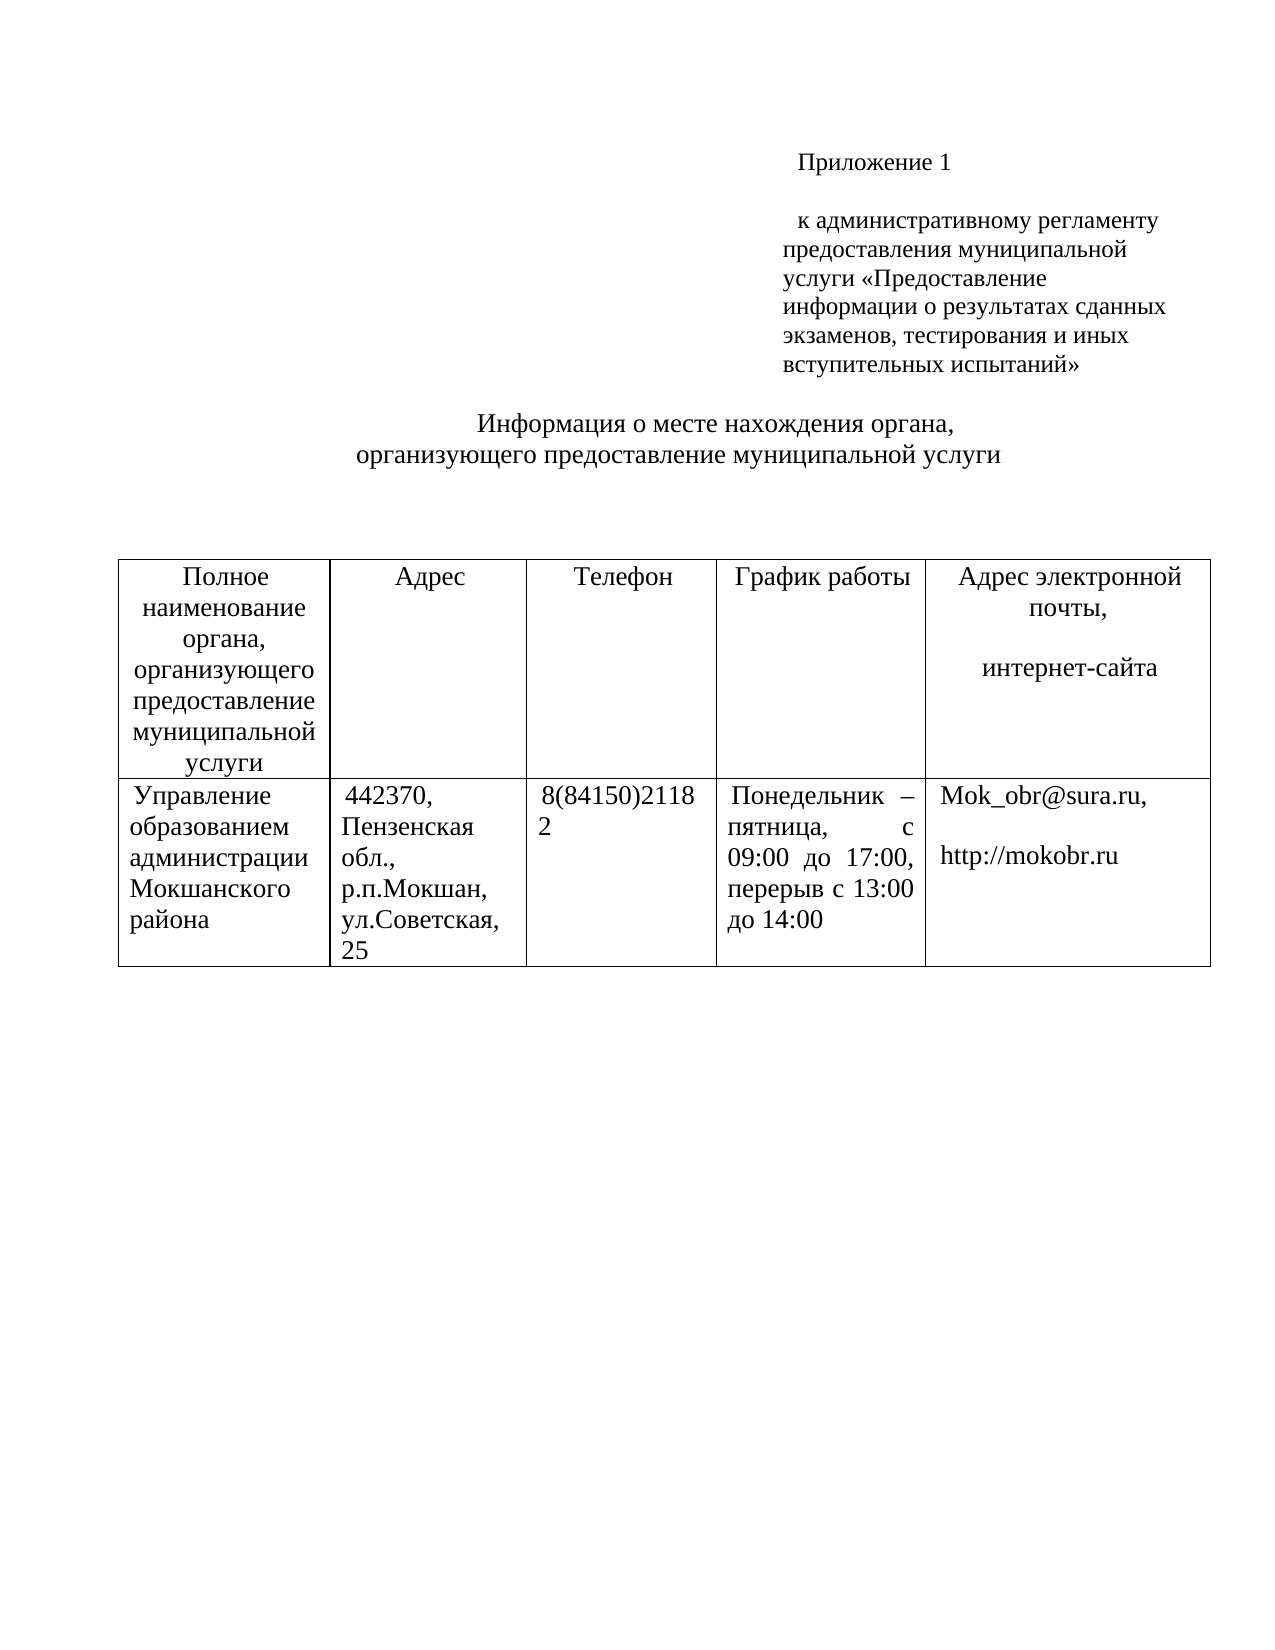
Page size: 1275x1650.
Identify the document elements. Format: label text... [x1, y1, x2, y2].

table_header Адрес электронной почты, интернет-сайта [926, 560, 1210, 778]
table_header График работы [717, 560, 925, 778]
table_header Адрес [331, 560, 526, 778]
table_cell 442370, Пензенская обл., р.п.Мокшан, ул.Советская, 25 [331, 779, 526, 966]
table_header Полное наименование органа, организующего предоставление муниципальной услуги [119, 560, 329, 778]
text Приложение 1 [783, 147, 1186, 176]
table_cell Понедельник – пятница, с 09:00 до 17:00, перерыв с 13:00 до 14:00 [717, 779, 925, 966]
table_cell Mok_obr@sura.ru, http://mokobr.ru [926, 779, 1210, 966]
table_cell 8(84150)21182 [527, 779, 716, 966]
text Информация о месте нахождения органа, организующего предоставление муниципальной услуги [177, 407, 1180, 469]
text к административному регламенту предоставления муниципальной услуги «Предоставление информации о результатах сданных экзаменов, тестирования и иных вступительных испытаний» [783, 205, 1186, 378]
table_header Телефон [527, 560, 716, 778]
table_cell Управление образованием администрации Мокшанского района [119, 779, 329, 966]
